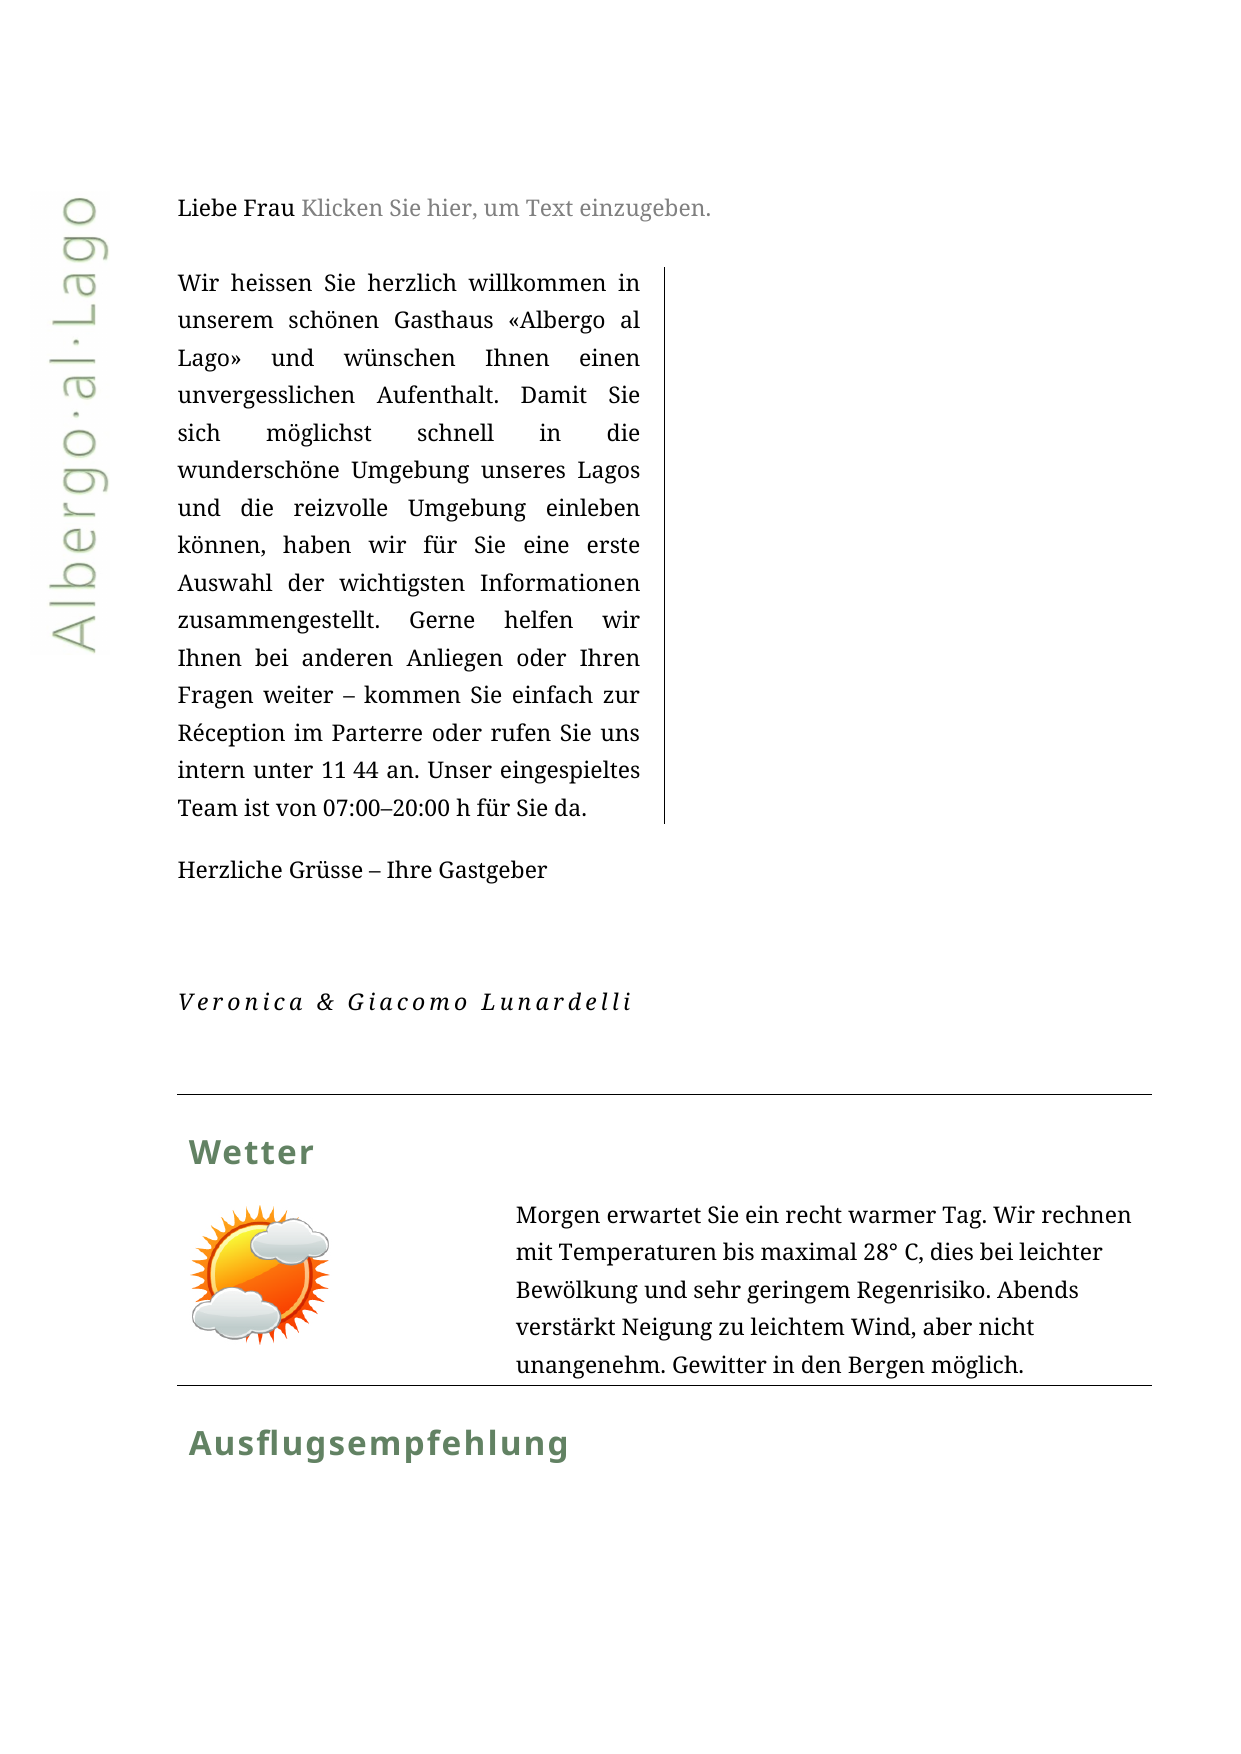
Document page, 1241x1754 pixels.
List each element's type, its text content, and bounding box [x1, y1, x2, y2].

text Wir heissen Sie herzlich willkommen in unserem schönen Gasthaus «Albergo al Lago» und wünschen Ihnen einen unvergesslichen Aufenthalt. Damit Sie sich möglichst schnell in die wunderschöne Umgebung unseres Lagos und die reizvolle Umgebung einleben können, haben wir für Sie eine erste Auswahl der wichtigsten Informationen zusammengestellt. Gerne helfen wir Ihnen bei anderen Anliegen oder Ihren Fragen weiter – kommen Sie einfach zur Réception im Parterre oder rufen Sie uns intern unter 11 44 an. Unser eingespieltes Team ist von 07:00–20:00 h für Sie da. [177, 267, 641, 823]
picture [188, 1198, 332, 1347]
table_header Wetter [177, 1095, 1152, 1199]
text Herzliche Grüsse – Ihre Gastgeber [177, 854, 1152, 886]
table_cell [177, 1199, 504, 1385]
picture [31, 192, 109, 654]
table_cell Morgen erwartet Sie ein recht warmer Tag. Wir rechnen mit Temperaturen bis maximal 28° C, dies bei leichter Bewölkung und sehr geringem Regenrisiko. Abends verstärkt Neigung zu leichtem Wind, aber nicht unangenehm. Gewitter in den Bergen möglich. [504, 1199, 1152, 1385]
table_cell Ausflugsempfehlung [177, 1386, 1152, 1490]
text Veronica & Giacomo Lunardelli [177, 986, 1152, 1017]
